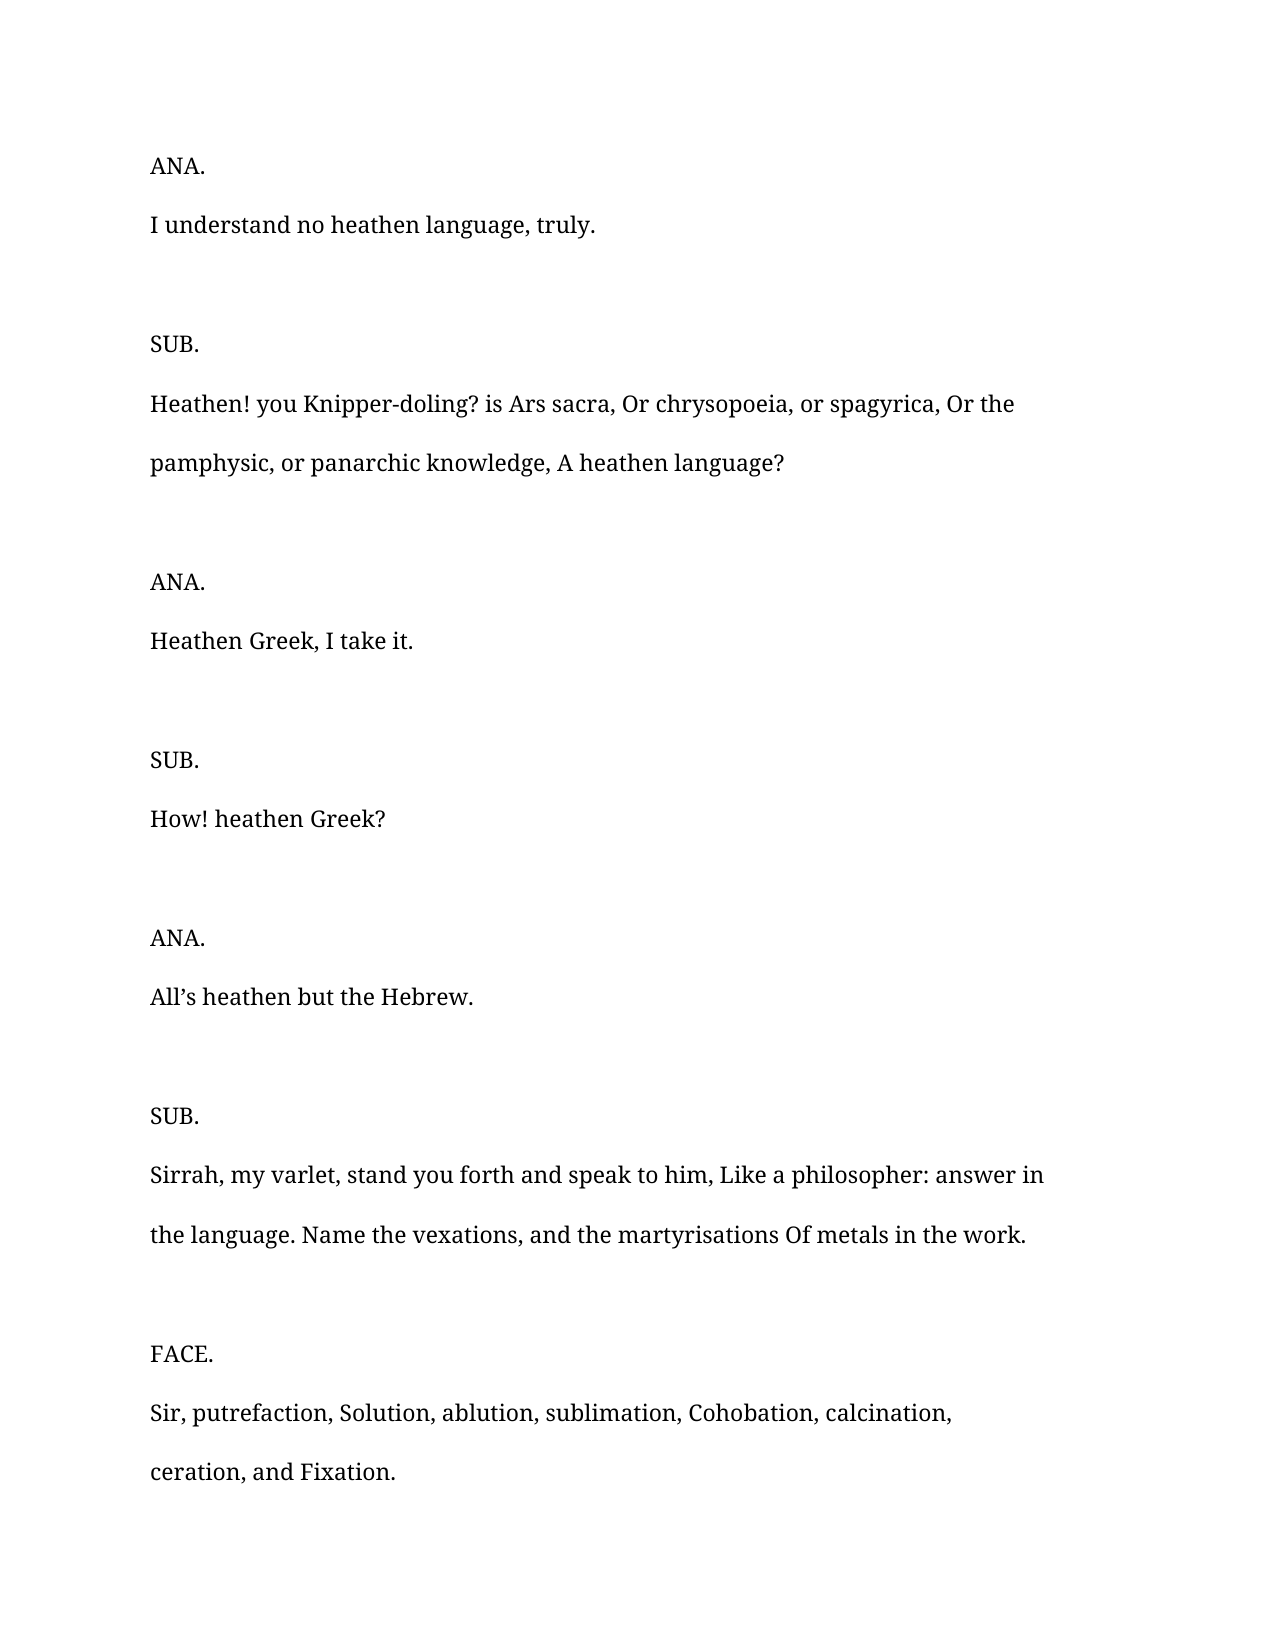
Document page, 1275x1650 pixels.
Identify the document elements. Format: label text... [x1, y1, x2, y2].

text ceration, and Fixation. [150, 1456, 1125, 1487]
text I understand no heathen language, truly. [150, 209, 1125, 241]
text Heathen! you Knipper-doling? is Ars sacra, Or chrysopoeia, or spagyrica, Or the [150, 387, 1125, 419]
text pamphysic, or panarchic knowledge, A heathen language? [150, 447, 1125, 478]
text How! heathen Greek? [150, 803, 1125, 834]
text SUB. [150, 1100, 1125, 1131]
text Sir, putrefaction, Solution, ablution, sublimation, Cohobation, calcination, [150, 1397, 1125, 1428]
text FACE. [150, 1337, 1125, 1369]
text SUB. [150, 328, 1125, 359]
text ANA. [150, 566, 1125, 597]
text ANA. [150, 922, 1125, 953]
text All’s heathen but the Hebrew. [150, 981, 1125, 1012]
text Heathen Greek, I take it. [150, 625, 1125, 656]
text the language. Name the vexations, and the martyrisations Of metals in the work. [150, 1219, 1125, 1250]
text Sirrah, my varlet, stand you forth and speak to him, Like a philosopher: answer in [150, 1159, 1125, 1191]
text ANA. [150, 150, 1125, 181]
text SUB. [150, 744, 1125, 775]
